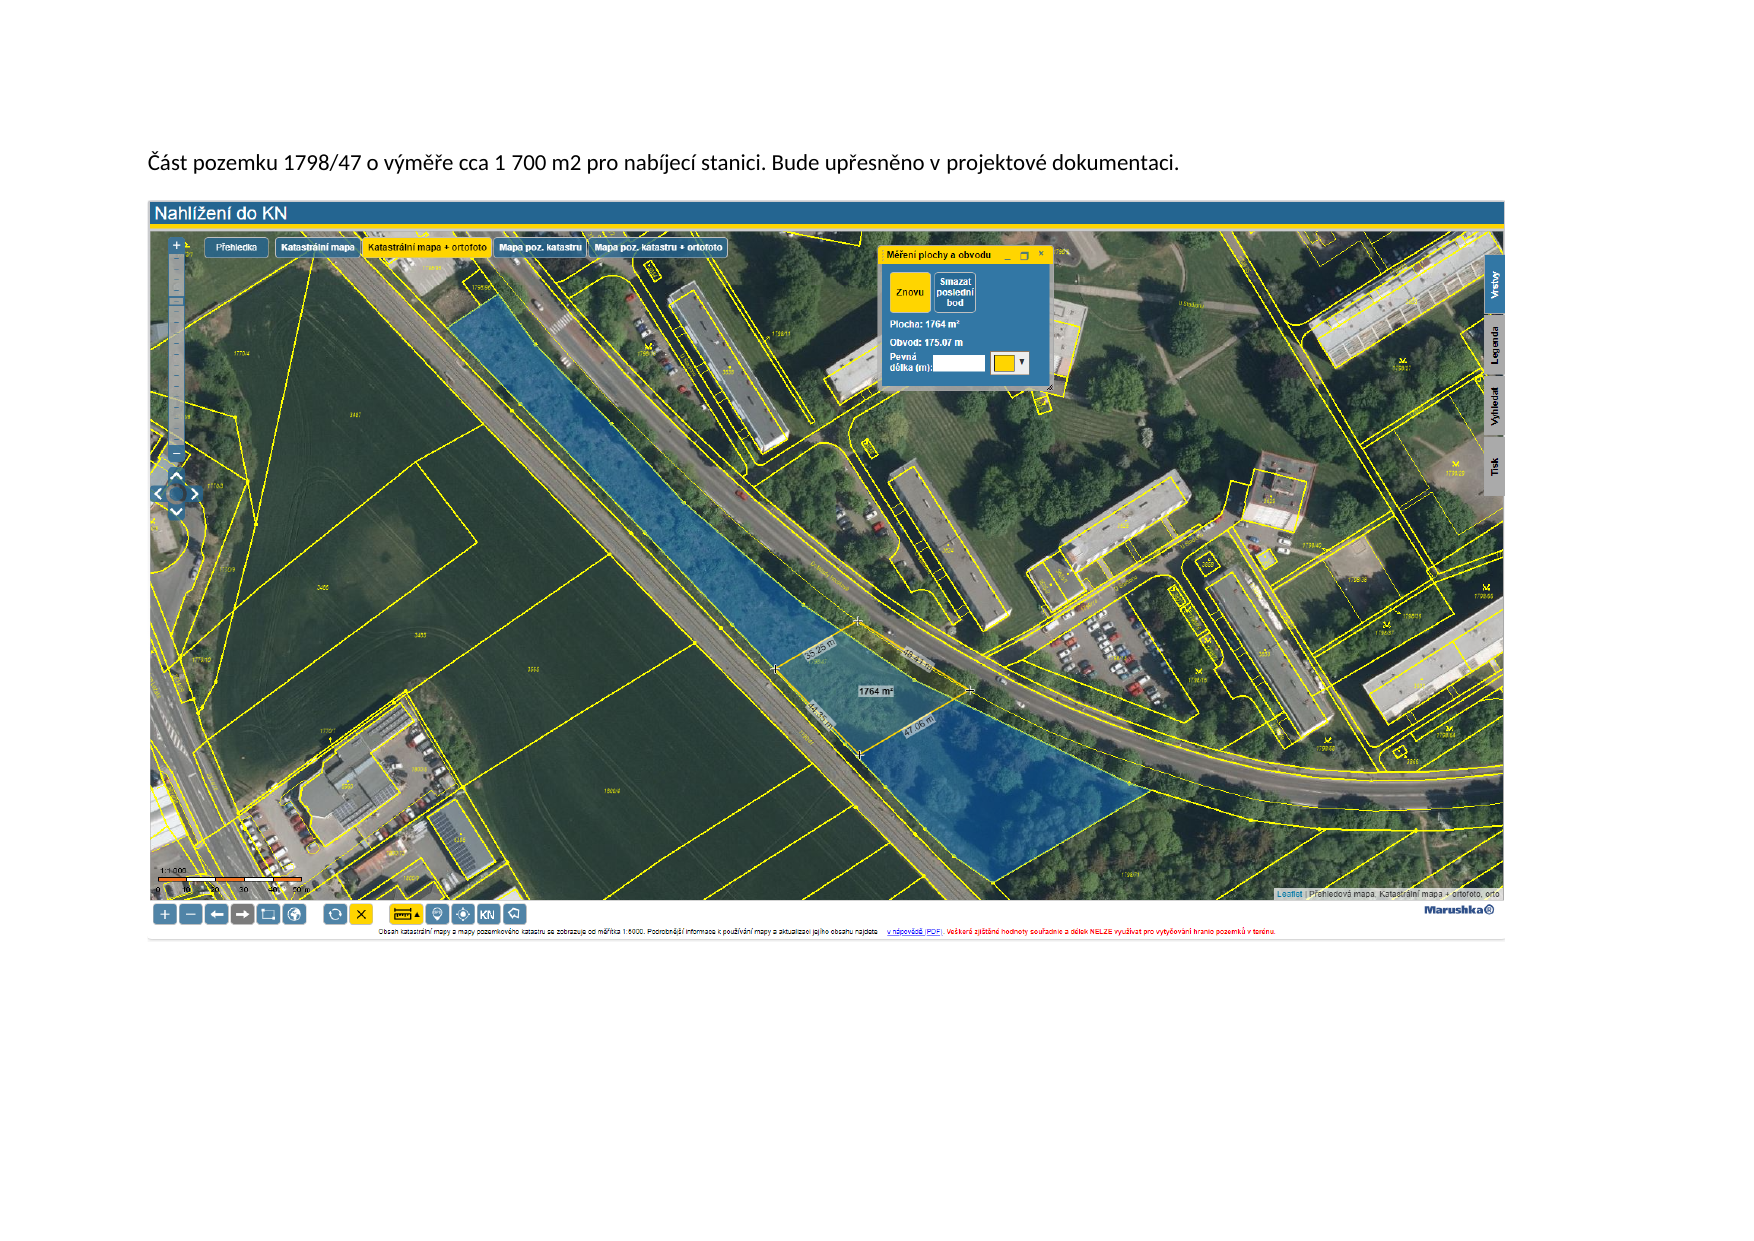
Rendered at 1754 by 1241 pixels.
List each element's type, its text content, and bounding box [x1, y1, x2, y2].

text Část pozemku 1798/47 o výměře cca 1 700 m2 pro nabíjecí stanici. Bude upřesněno v projektové dokumentaci. [148, 148, 1606, 176]
picture [147, 200, 1505, 942]
